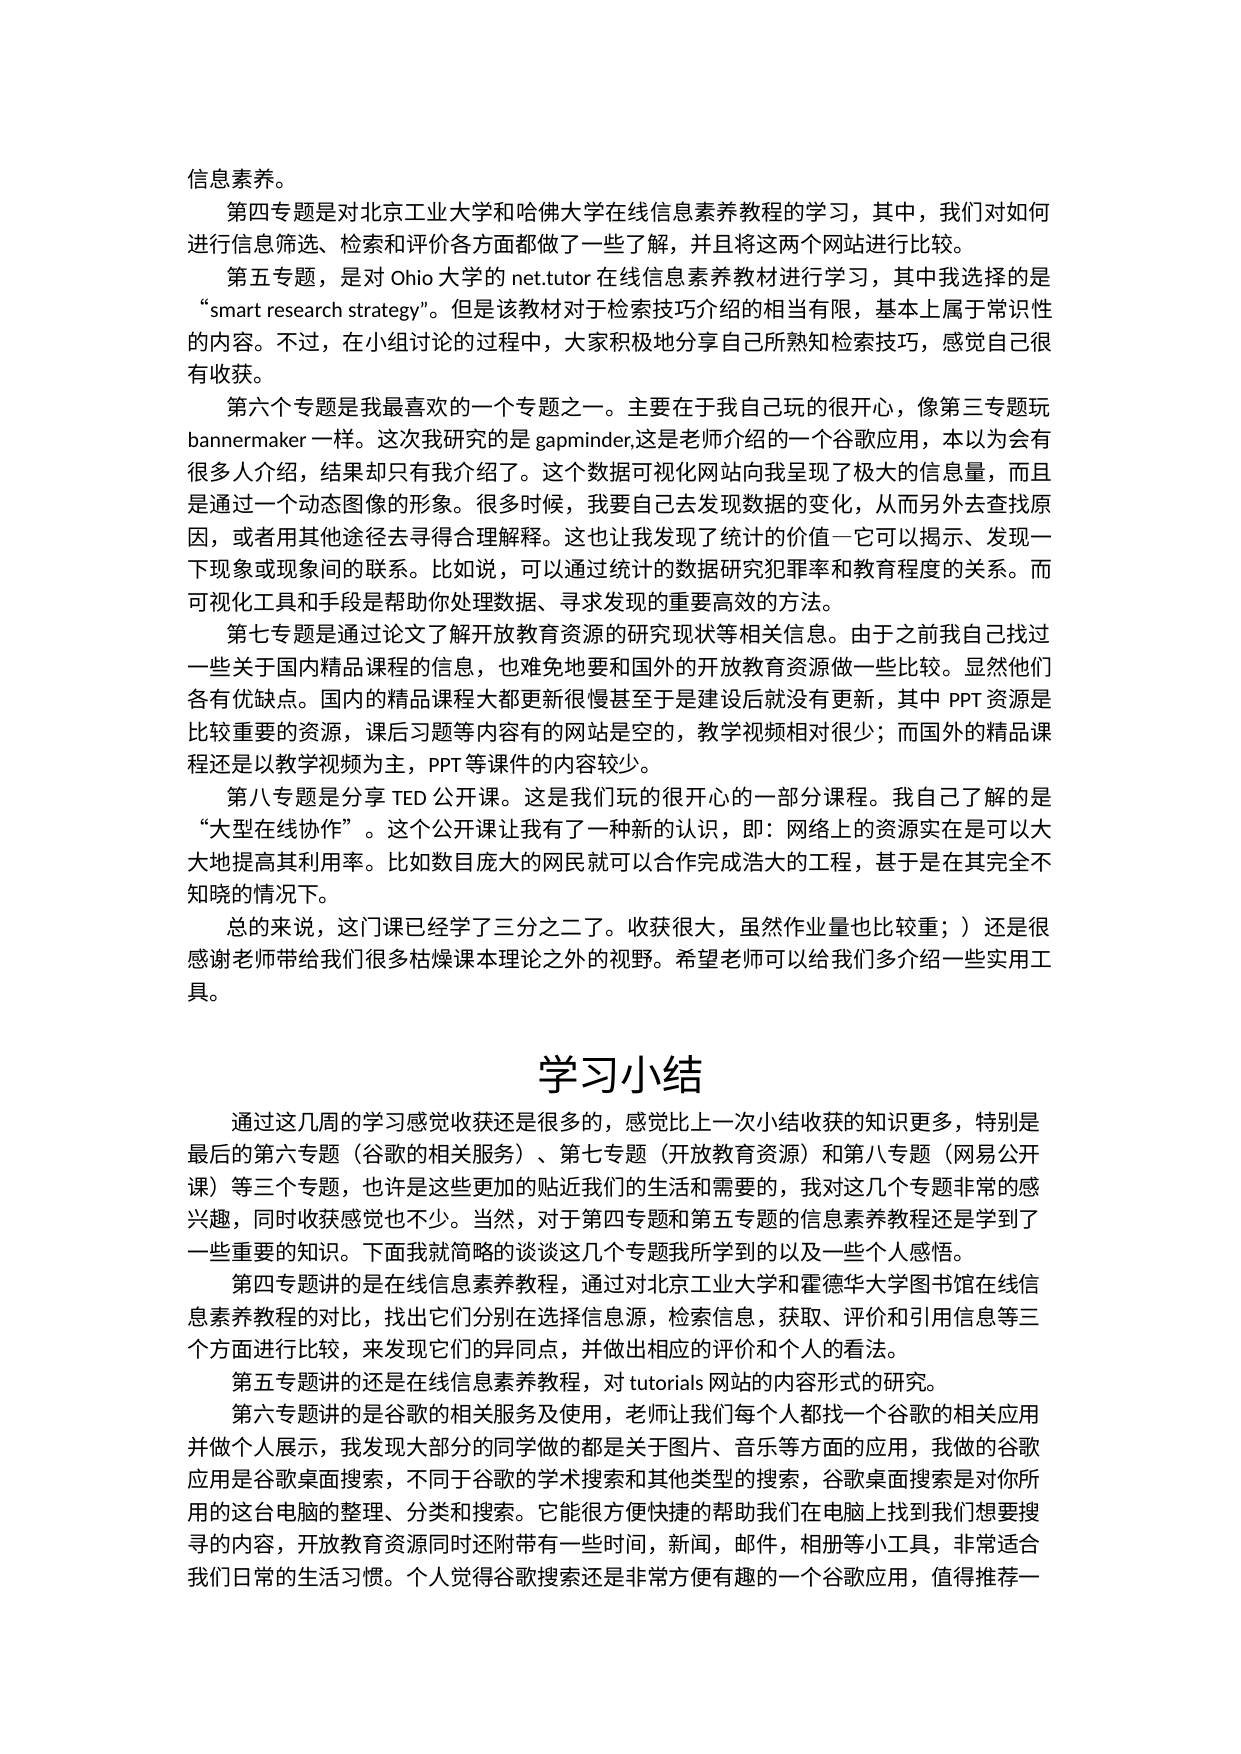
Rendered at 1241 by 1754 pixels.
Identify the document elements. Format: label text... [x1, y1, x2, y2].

text 第七专题是通过论文了解开放教育资源的研究现状等相关信息。由于之前我自己找过一些关于国内精品课程的信息，也难免地要和国外的开放教育资源做一些比较。显然他们各有优缺点。国内的精品课程大都更新很慢甚至于是建设后就没有更新，其中PPT资源是比较重要的资源，课后习题等内容有的网站是空的，教学视频相对很少；而国外的精品课程还是以教学视频为主，PPT等课件的内容较少。 [187, 617, 1053, 779]
text 第五专题，是对Ohio大学的net.tutor在线信息素养教材进行学习，其中我选择的是“smart research strategy”。但是该教材对于检索技巧介绍的相当有限，基本上属于常识性的内容。不过，在小组讨论的过程中，大家积极地分享自己所熟知检索技巧，感觉自己很有收获。 [187, 259, 1053, 389]
text 第四专题讲的是在线信息素养教程，通过对北京工业大学和霍德华大学图书馆在线信息素养教程的对比，找出它们分别在选择信息源，检索信息，获取、评价和引用信息等三个方面进行比较，来发现它们的异同点，并做出相应的评价和个人的看法。 [187, 1267, 1053, 1364]
text 总的来说，这门课已经学了三分之二了。收获很大，虽然作业量也比较重；）还是很感谢老师带给我们很多枯燥课本理论之外的视野。希望老师可以给我们多介绍一些实用工具。 [187, 909, 1053, 1007]
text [187, 1397, 1053, 1592]
text 第六个专题是我最喜欢的一个专题之一。主要在于我自己玩的很开心，像第三专题玩bannermaker一样。这次我研究的是gapminder,这是老师介绍的一个谷歌应用，本以为会有很多人介绍，结果却只有我介绍了。这个数据可视化网站向我呈现了极大的信息量，而且是通过一个动态图像的形象。很多时候，我要自己去发现数据的变化，从而另外去查找原因，或者用其他途径去寻得合理解释。这也让我发现了统计的价值—它可以揭示、发现一下现象或现象间的联系。比如说，可以通过统计的数据研究犯罪率和教育程度的关系。而可视化工具和手段是帮助你处理数据、寻求发现的重要高效的方法。 [187, 389, 1053, 617]
text 第四专题是对北京工业大学和哈佛大学在线信息素养教程的学习，其中，我们对如何进行信息筛选、检索和评价各方面都做了一些了解，并且将这两个网站进行比较。 [187, 194, 1053, 259]
text 第八专题是分享TED公开课。这是我们玩的很开心的一部分课程。我自己了解的是“大型在线协作”。这个公开课让我有了一种新的认识，即：网络上的资源实在是可以大大地提高其利用率。比如数目庞大的网民就可以合作完成浩大的工程，甚于是在其完全不知晓的情况下。 [187, 779, 1053, 909]
text 通过这几周的学习感觉收获还是很多的，感觉比上一次小结收获的知识更多，特别是最后的第六专题（谷歌的相关服务）、第七专题（开放教育资源）和第八专题（网易公开课）等三个专题，也许是这些更加的贴近我们的生活和需要的，我对这几个专题非常的感兴趣，同时收获感觉也不少。当然，对于第四专题和第五专题的信息素养教程还是学到了一些重要的知识。下面我就简略的谈谈这几个专题我所学到的以及一些个人感悟。 [187, 1104, 1053, 1267]
text 学习小结 [187, 1039, 1053, 1104]
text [187, 162, 1053, 194]
text 第五专题讲的还是在线信息素养教程，对tutorials网站的内容形式的研究。 [187, 1364, 1053, 1397]
